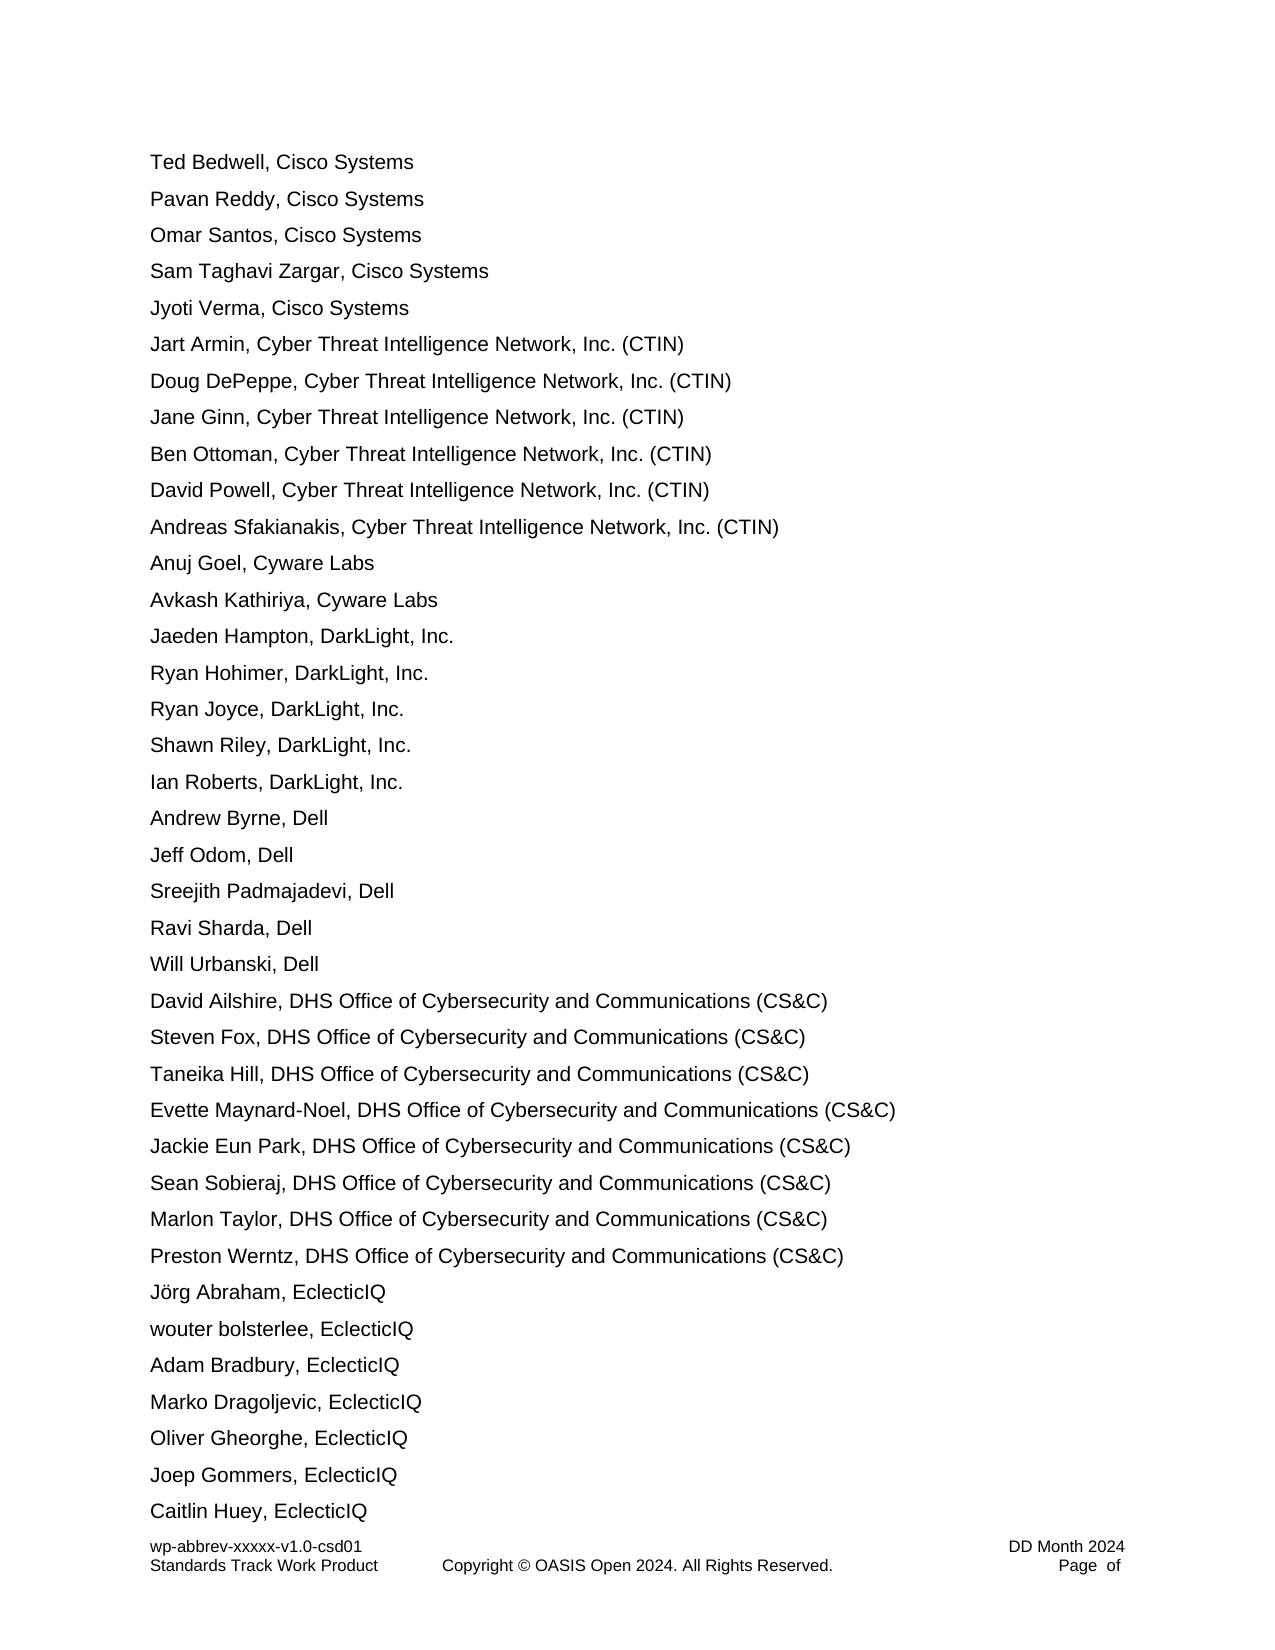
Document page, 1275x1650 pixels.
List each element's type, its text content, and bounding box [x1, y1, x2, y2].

text Jane Ginn, Cyber Threat Intelligence Network, Inc. (CTIN) [150, 405, 1125, 429]
text wouter bolsterlee, EclecticIQ [150, 1317, 1125, 1341]
text Adam Bradbury, EclecticIQ [150, 1353, 1125, 1377]
text Will Urbanski, Dell [150, 952, 1125, 976]
text Omar Santos, Cisco Systems [150, 223, 1125, 247]
text Avkash Kathiriya, Cyware Labs [150, 587, 1125, 611]
text Caitlin Huey, EclecticIQ [150, 1499, 1125, 1523]
text Ryan Hohimer, DarkLight, Inc. [150, 660, 1125, 684]
text David Ailshire, DHS Office of Cybersecurity and Communications (CS&C) [150, 988, 1125, 1012]
text Joep Gommers, EclecticIQ [150, 1462, 1125, 1486]
text Marlon Taylor, DHS Office of Cybersecurity and Communications (CS&C) [150, 1207, 1125, 1231]
text Ravi Sharda, Dell [150, 916, 1125, 939]
text Sean Sobieraj, DHS Office of Cybersecurity and Communications (CS&C) [150, 1171, 1125, 1195]
text Sreejith Padmajadevi, Dell [150, 879, 1125, 903]
text Jörg Abraham, EclecticIQ [150, 1280, 1125, 1304]
text Ian Roberts, DarkLight, Inc. [150, 770, 1125, 794]
text Ben Ottoman, Cyber Threat Intelligence Network, Inc. (CTIN) [150, 442, 1125, 466]
text Andrew Byrne, Dell [150, 806, 1125, 830]
text Jackie Eun Park, DHS Office of Cybersecurity and Communications (CS&C) [150, 1134, 1125, 1158]
text Steven Fox, DHS Office of Cybersecurity and Communications (CS&C) [150, 1025, 1125, 1049]
text Ryan Joyce, DarkLight, Inc. [150, 697, 1125, 721]
text Marko Dragoljevic, EclecticIQ [150, 1389, 1125, 1413]
text Jart Armin, Cyber Threat Intelligence Network, Inc. (CTIN) [150, 332, 1125, 356]
text Jaeden Hampton, DarkLight, Inc. [150, 624, 1125, 648]
text Oliver Gheorghe, EclecticIQ [150, 1426, 1125, 1450]
text Evette Maynard-Noel, DHS Office of Cybersecurity and Communications (CS&C) [150, 1098, 1125, 1122]
text Pavan Reddy, Cisco Systems [150, 186, 1125, 210]
text David Powell, Cyber Threat Intelligence Network, Inc. (CTIN) [150, 478, 1125, 502]
text Ted Bedwell, Cisco Systems [150, 150, 1125, 174]
text Sam Taghavi Zargar, Cisco Systems [150, 259, 1125, 283]
text Jyoti Verma, Cisco Systems [150, 296, 1125, 320]
text Anuj Goel, Cyware Labs [150, 551, 1125, 575]
text Jeff Odom, Dell [150, 843, 1125, 867]
text Doug DePeppe, Cyber Threat Intelligence Network, Inc. (CTIN) [150, 369, 1125, 393]
text Andreas Sfakianakis, Cyber Threat Intelligence Network, Inc. (CTIN) [150, 514, 1125, 538]
text Shawn Riley, DarkLight, Inc. [150, 733, 1125, 757]
text Taneika Hill, DHS Office of Cybersecurity and Communications (CS&C) [150, 1061, 1125, 1085]
text Preston Werntz, DHS Office of Cybersecurity and Communications (CS&C) [150, 1244, 1125, 1268]
